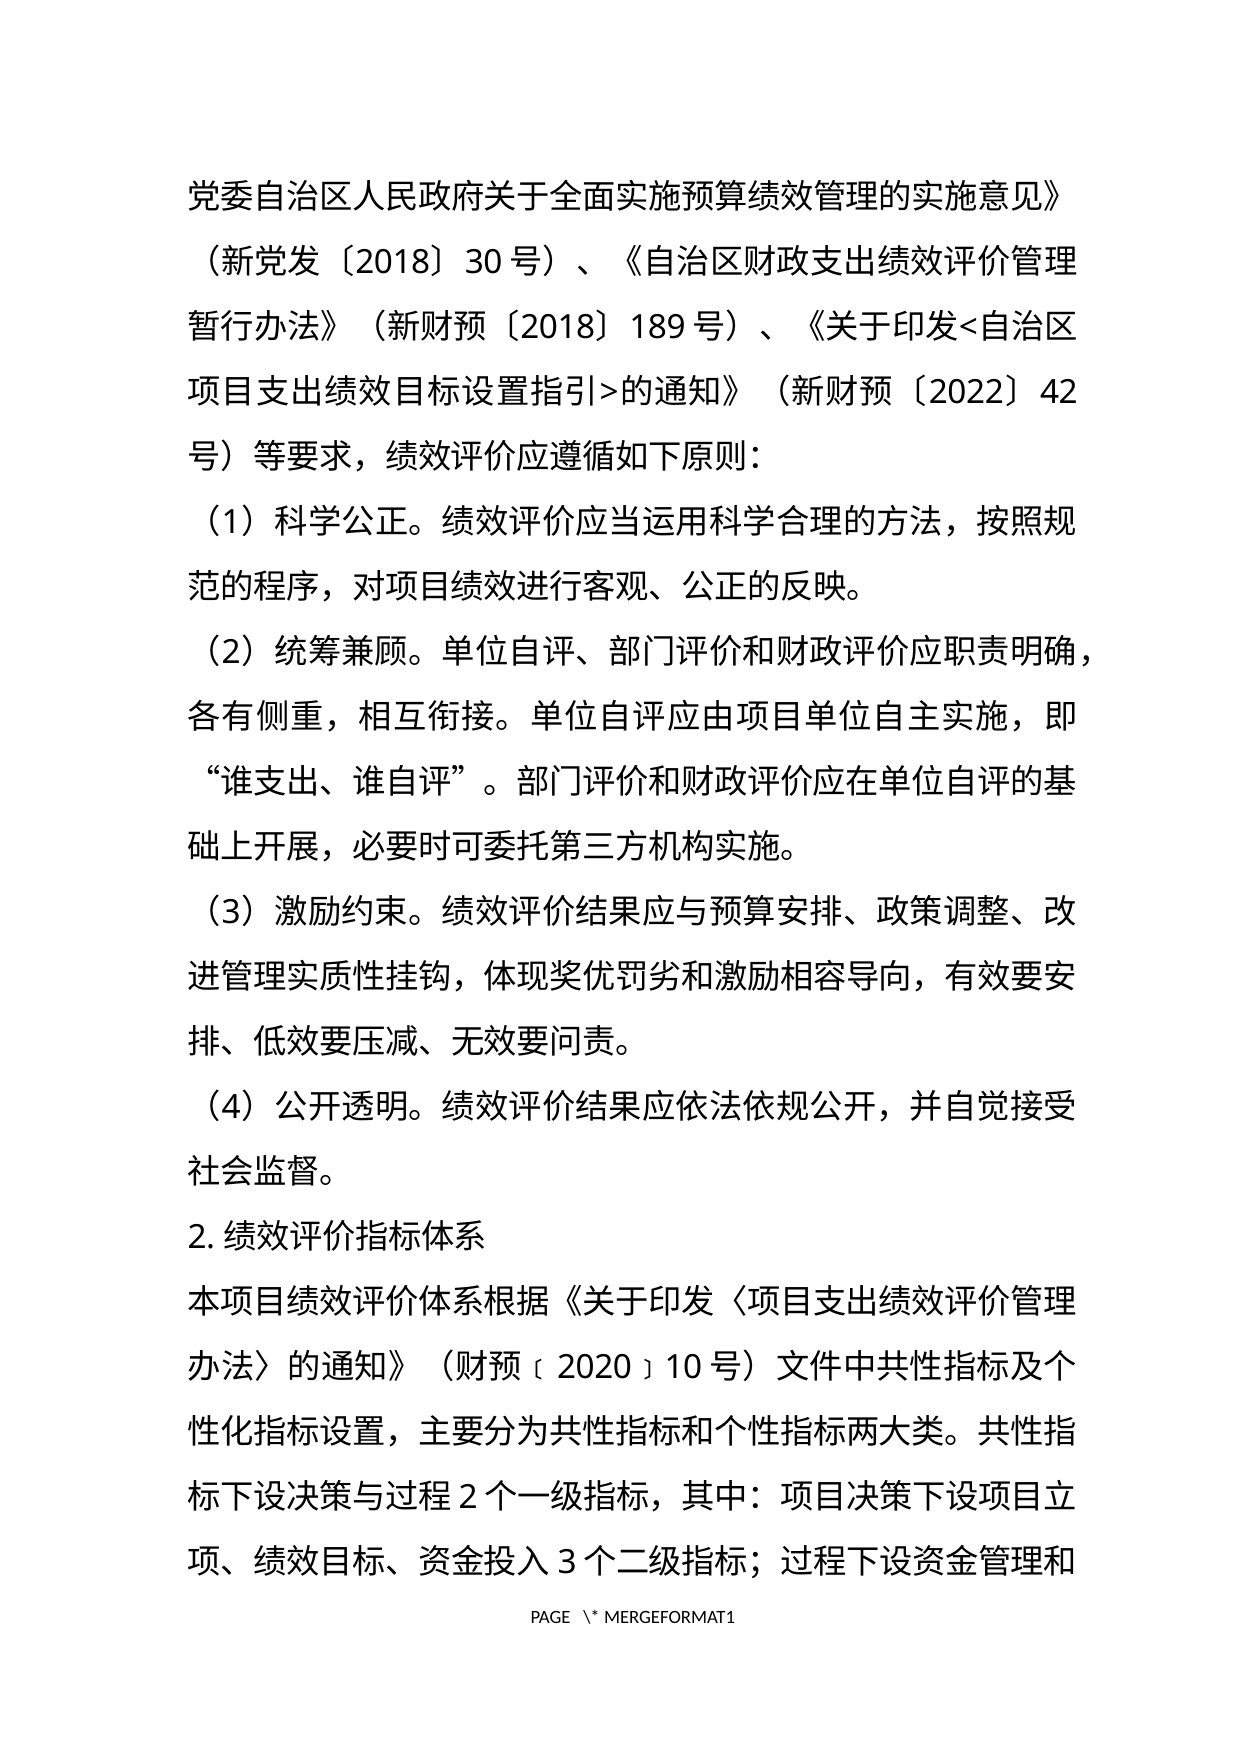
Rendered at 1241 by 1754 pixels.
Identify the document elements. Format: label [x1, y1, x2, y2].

text [187, 162, 1078, 1592]
